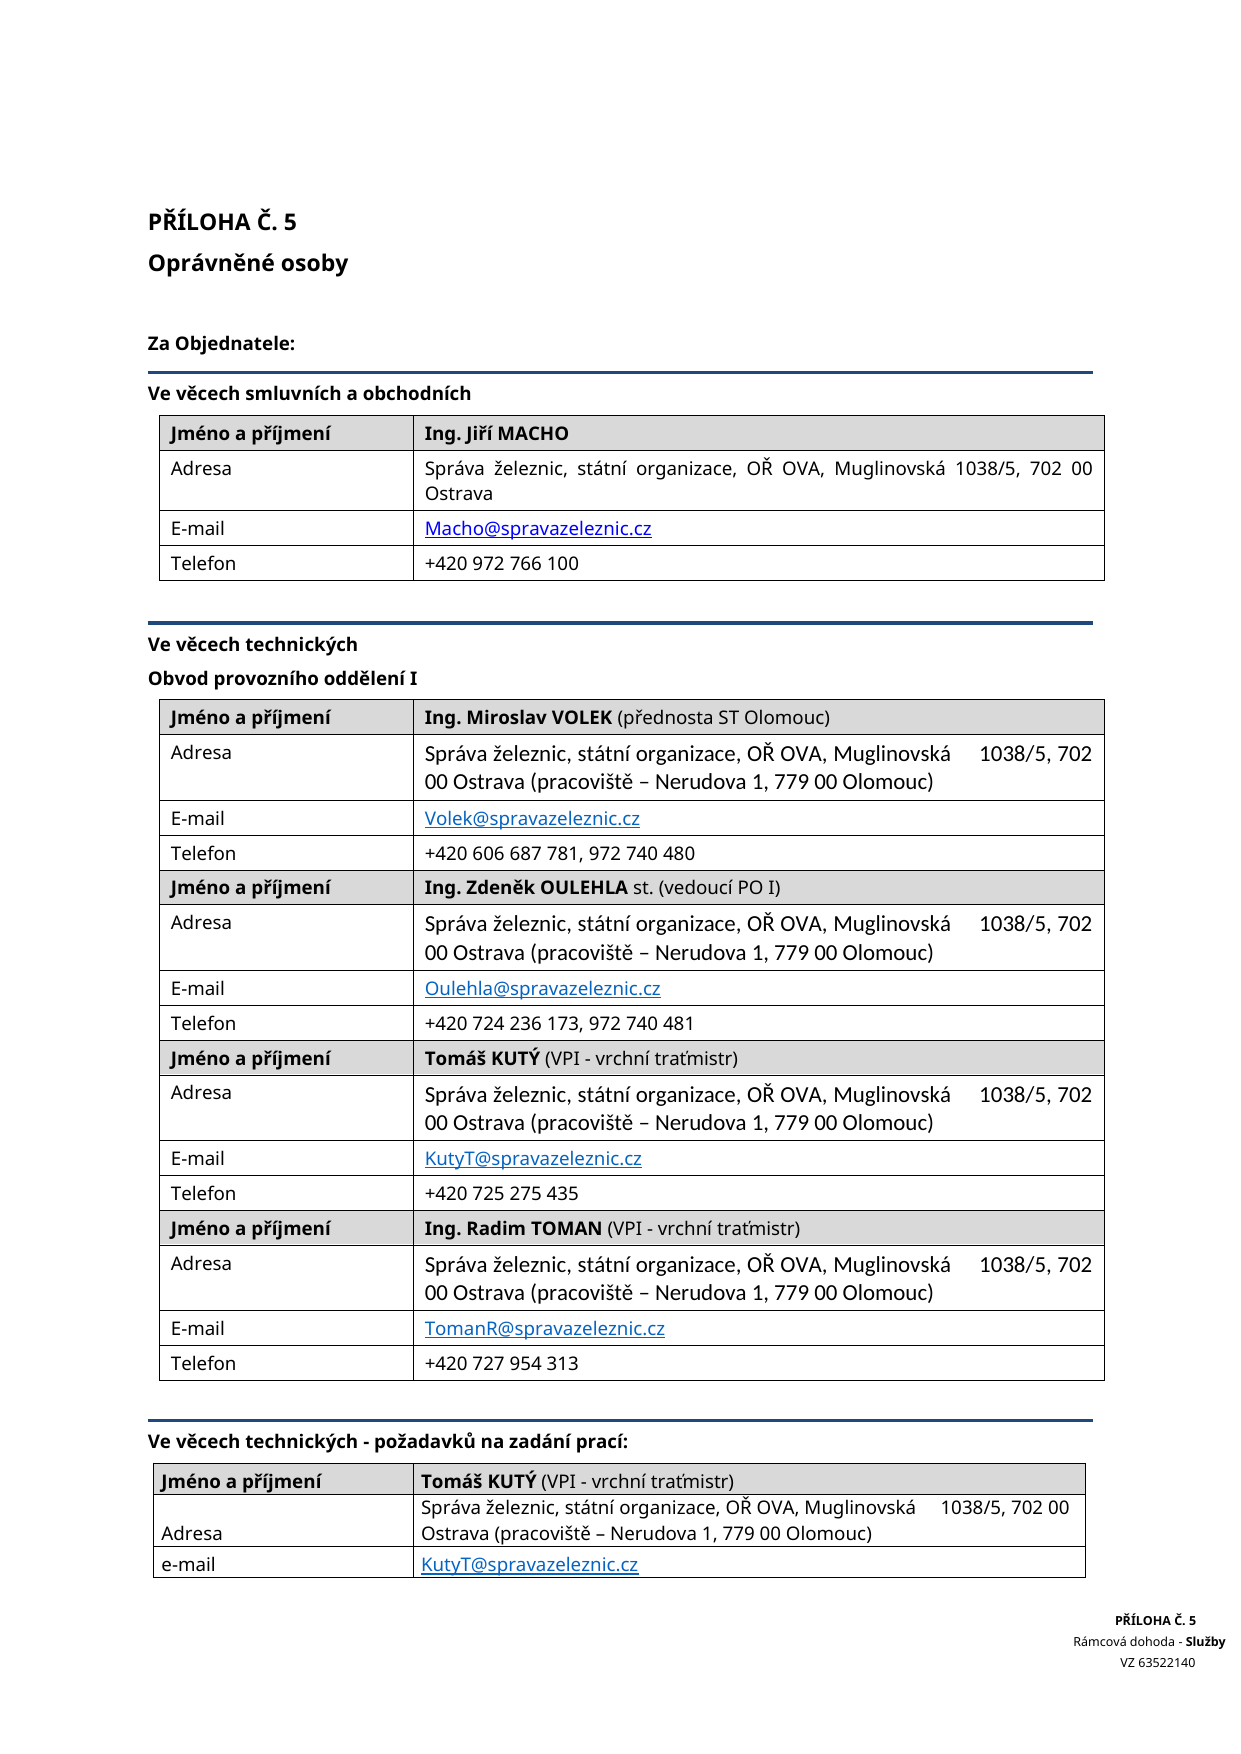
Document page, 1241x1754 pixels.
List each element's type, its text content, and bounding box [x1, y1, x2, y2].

table_cell E-mail [160, 971, 413, 1005]
table_cell Adresa [160, 451, 413, 510]
table_cell Telefon [160, 836, 413, 869]
table_cell KutyT@spravazeleznic.cz [414, 1547, 1085, 1577]
table_cell +420 725 275 435 [414, 1176, 1104, 1210]
table_cell Správa železnic, státní organizace, OŘ OVA, Muglinovská 1038/5, 702 00 Ostrava (pracoviště – Nerudova 1, 779 00 Olomouc) [414, 1076, 1104, 1140]
text Za Objednatele: [148, 331, 1093, 356]
table_cell Ing. Zdeněk OULEHLA st. (vedoucí PO I) [414, 871, 1104, 904]
table_cell Adresa [160, 905, 413, 970]
text Obvod provozního oddělení I [148, 656, 1093, 691]
table_cell Telefon [160, 546, 413, 580]
table_cell E-mail [160, 1311, 413, 1345]
table_cell Telefon [160, 1346, 413, 1380]
table_cell Telefon [160, 1006, 413, 1039]
table_cell KutyT@spravazeleznic.cz [414, 1141, 1104, 1175]
table_cell Tomáš KUTÝ (VPI - vrchní traťmistr) [414, 1041, 1104, 1074]
table_cell Správa železnic, státní organizace, OŘ OVA, Muglinovská 1038/5, 702 00 Ostrava [414, 451, 1104, 510]
text Příloha č. 5 [148, 207, 1093, 236]
text Oprávněné osoby [148, 248, 1093, 278]
table_cell Macho@spravazeleznic.cz [414, 511, 1104, 545]
table_header Tomáš Kutý (VPI - vrchní traťmistr) [414, 1464, 1085, 1494]
table_cell E-mail [160, 1141, 413, 1175]
table_header Jméno a příjmení [154, 1464, 413, 1494]
table_header Ing. Miroslav VOLEK (přednosta ST Olomouc) [414, 700, 1104, 734]
table_cell Správa železnic, státní organizace, OŘ OVA, Muglinovská 1038/5, 702 00 Ostrava (pracoviště – Nerudova 1, 779 00 Olomouc) [414, 905, 1104, 970]
table_cell Správa železnic, státní organizace, OŘ OVA, Muglinovská 1038/5, 702 00 Ostrava (pracoviště – Nerudova 1, 779 00 Olomouc) [414, 1246, 1104, 1310]
table_header Jméno a příjmení [160, 416, 413, 450]
table_header Jméno a příjmení [160, 700, 413, 734]
table_cell Oulehla@spravazeleznic.cz [414, 971, 1104, 1005]
text Ve věcech smluvních a obchodních [148, 374, 1093, 406]
table_cell Správa železnic, státní organizace, OŘ OVA, Muglinovská 1038/5, 702 00 Ostrava (pracoviště – Nerudova 1, 779 00 Olomouc) [414, 735, 1104, 800]
table_header Ing. Jiří MACHO [414, 416, 1104, 450]
text Ve věcech technických - požadavků na zadání prací: [148, 1422, 1093, 1454]
table_cell Volek@spravazeleznic.cz [414, 801, 1104, 834]
table_cell +420 606 687 781, 972 740 480 [414, 836, 1104, 869]
table_cell +420 972 766 100 [414, 546, 1104, 580]
table_cell E-mail [160, 511, 413, 545]
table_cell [414, 1495, 1085, 1546]
table_cell TomanR@spravazeleznic.cz [414, 1311, 1104, 1345]
table_cell e-mail [154, 1547, 413, 1577]
text Ve věcech technických [148, 625, 1093, 656]
table_cell Jméno a příjmení [160, 1041, 413, 1074]
table_cell Adresa [160, 1076, 413, 1140]
table_cell +420 724 236 173, 972 740 481 [414, 1006, 1104, 1039]
table_cell +420 727 954 313 [414, 1346, 1104, 1380]
table_cell Adresa [154, 1495, 413, 1546]
table_cell E-mail [160, 801, 413, 834]
table_cell Jméno a příjmení [160, 1211, 413, 1244]
table_cell Jméno a příjmení [160, 871, 413, 904]
table_cell Adresa [160, 1246, 413, 1310]
table_cell Ing. Radim TOMAN (VPI - vrchní traťmistr) [414, 1211, 1104, 1244]
table_cell Adresa [160, 735, 413, 800]
table_cell Telefon [160, 1176, 413, 1210]
